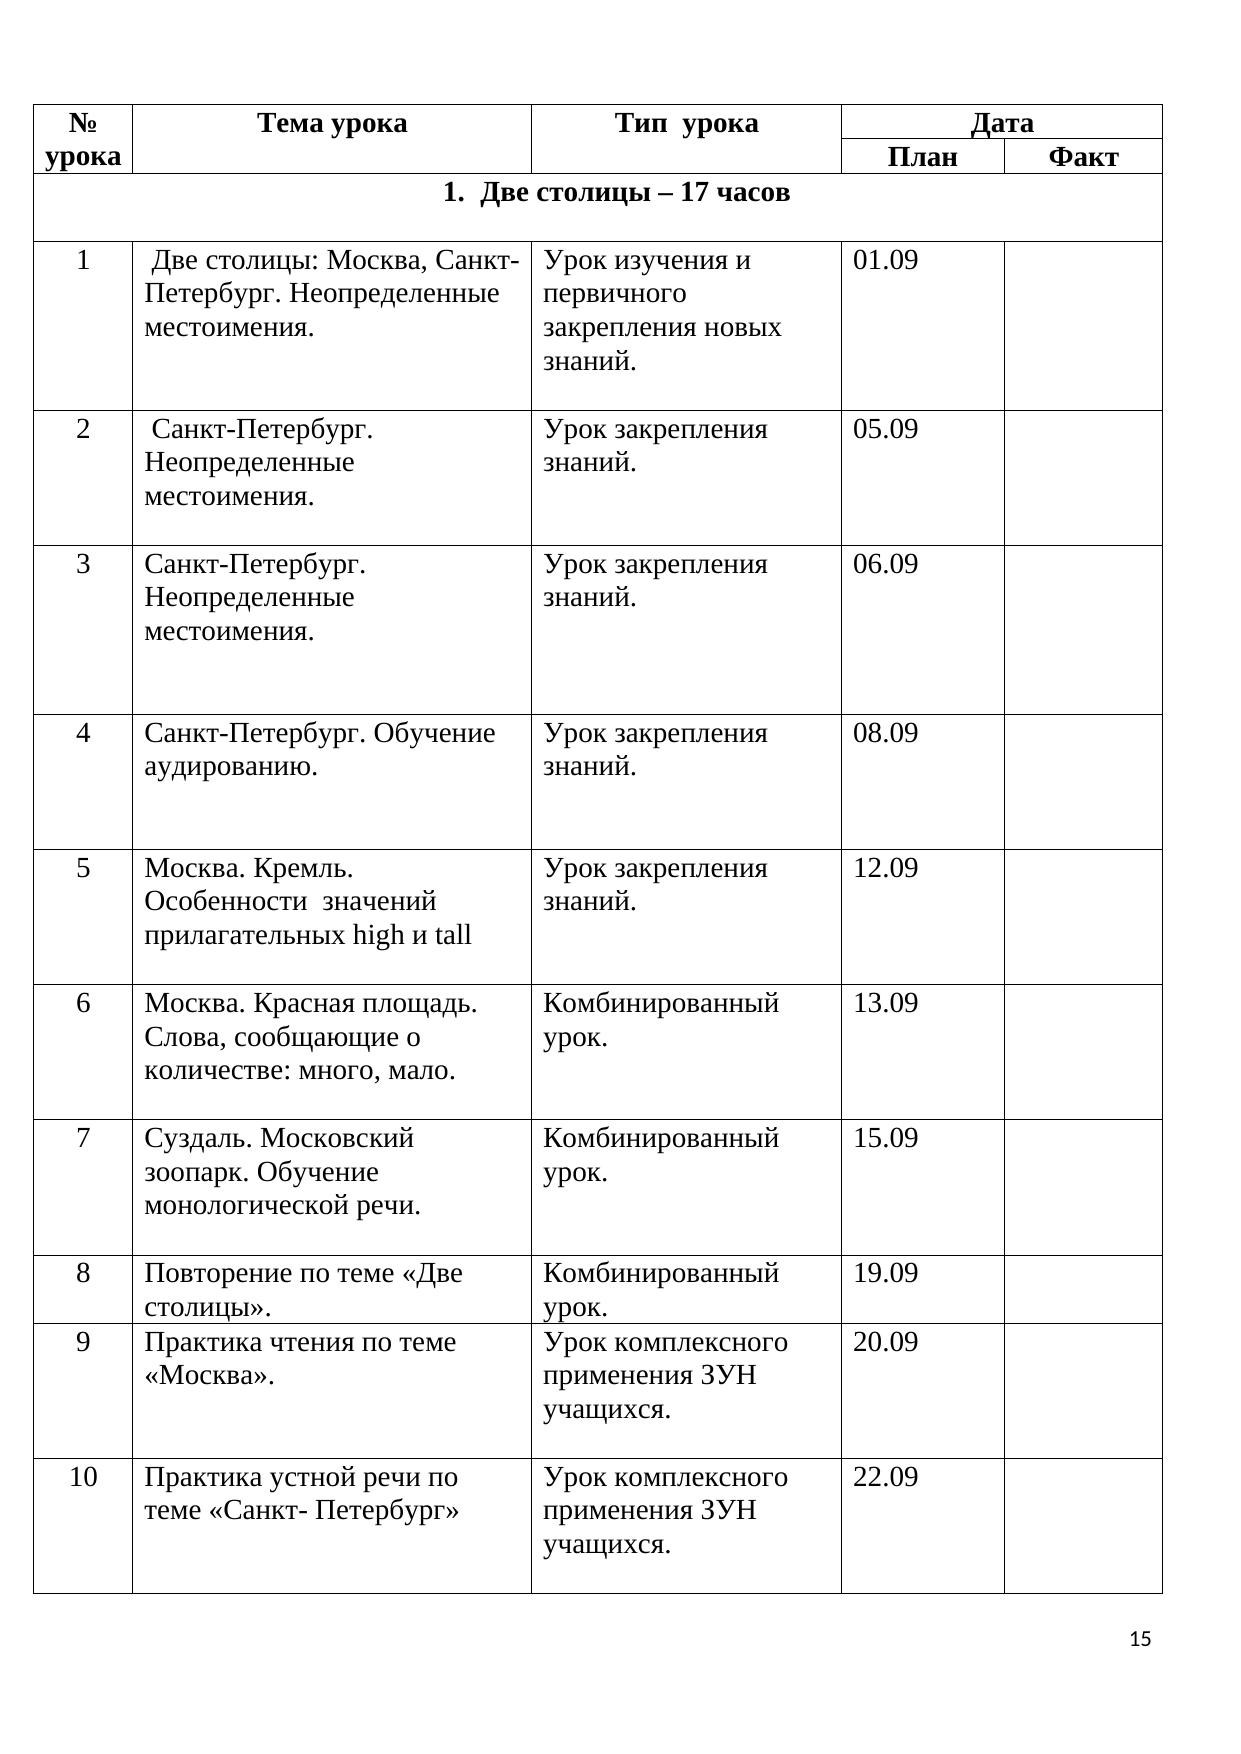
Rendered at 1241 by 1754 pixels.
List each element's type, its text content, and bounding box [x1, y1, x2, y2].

table_header Тема урока [133, 105, 531, 173]
table_cell 2 [34, 411, 132, 545]
table_cell Повторение по теме «Две столицы». [133, 1256, 531, 1323]
table_cell [1005, 1256, 1162, 1323]
table_cell 4 [34, 715, 132, 849]
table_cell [532, 1459, 841, 1593]
table_cell 7 [34, 1120, 132, 1254]
table_cell [1005, 1459, 1162, 1593]
table_cell Суздаль. Московский зоопарк. Обучение монологической речи. [133, 1120, 531, 1254]
table_cell [1005, 1120, 1162, 1254]
table_cell [1005, 850, 1162, 984]
table_cell 06.09 [842, 546, 1004, 714]
table_cell 3 [34, 546, 132, 714]
table_cell Комбинированный урок. [532, 1120, 841, 1254]
table_cell [1005, 242, 1162, 410]
table_cell Санкт-Петербург. Неопределенные местоимения. [133, 411, 531, 545]
table_cell 13.09 [842, 985, 1004, 1119]
table_header № урока [34, 105, 132, 173]
table_cell 12.09 [842, 850, 1004, 984]
table_cell 6 [34, 985, 132, 1119]
table_cell Урок закрепления знаний. [532, 546, 841, 714]
table_cell Москва. Кремль. Особенности значений прилагательных high и tall [133, 850, 531, 984]
table_cell Москва. Красная площадь. Слова, сообщающие о количестве: много, мало. [133, 985, 531, 1119]
table_cell [1005, 985, 1162, 1119]
table_cell [1005, 411, 1162, 545]
table_cell Практика чтения по теме «Москва». [133, 1324, 531, 1458]
table_cell 20.09 [842, 1324, 1004, 1458]
table_header Тип урока [532, 105, 841, 173]
table_cell 22.09 [842, 1459, 1004, 1593]
table_cell Две столицы: Москва, Санкт-Петербург. Неопределенные местоимения. [133, 242, 531, 410]
table_cell 5 [34, 850, 132, 984]
table_cell 8 [34, 1256, 132, 1323]
table_cell План [842, 139, 1004, 173]
table_cell Урок закрепления знаний. [532, 850, 841, 984]
table_cell 19.09 [842, 1256, 1004, 1323]
table_cell [1005, 546, 1162, 714]
table_cell Санкт-Петербург. Обучение аудированию. [133, 715, 531, 849]
table_cell 1 [34, 242, 132, 410]
table_cell Урок закрепления знаний. [532, 411, 841, 545]
table_cell 15.09 [842, 1120, 1004, 1254]
table_header Дата [842, 105, 1162, 138]
table_cell Комбинированный урок. [532, 985, 841, 1119]
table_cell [532, 1324, 841, 1458]
table_cell [1005, 715, 1162, 849]
table_cell 01.09 [842, 242, 1004, 410]
table_cell 08.09 [842, 715, 1004, 849]
table_cell 10 [34, 1459, 132, 1593]
table_cell Практика устной речи по теме «Санкт- Петербург» [133, 1459, 531, 1593]
table_cell Урок закрепления знаний. [532, 715, 841, 849]
table_cell Урок изучения и первичного закрепления новых знаний. [532, 242, 841, 410]
table_cell [1005, 1324, 1162, 1458]
table_cell Санкт-Петербург. Неопределенные местоимения. [133, 546, 531, 714]
table_cell Комбинированный урок. [532, 1256, 841, 1323]
table_cell Две столицы – 17 часов [34, 174, 1162, 241]
table_cell 9 [34, 1324, 132, 1458]
table_cell Факт [1005, 139, 1162, 173]
table_cell 05.09 [842, 411, 1004, 545]
